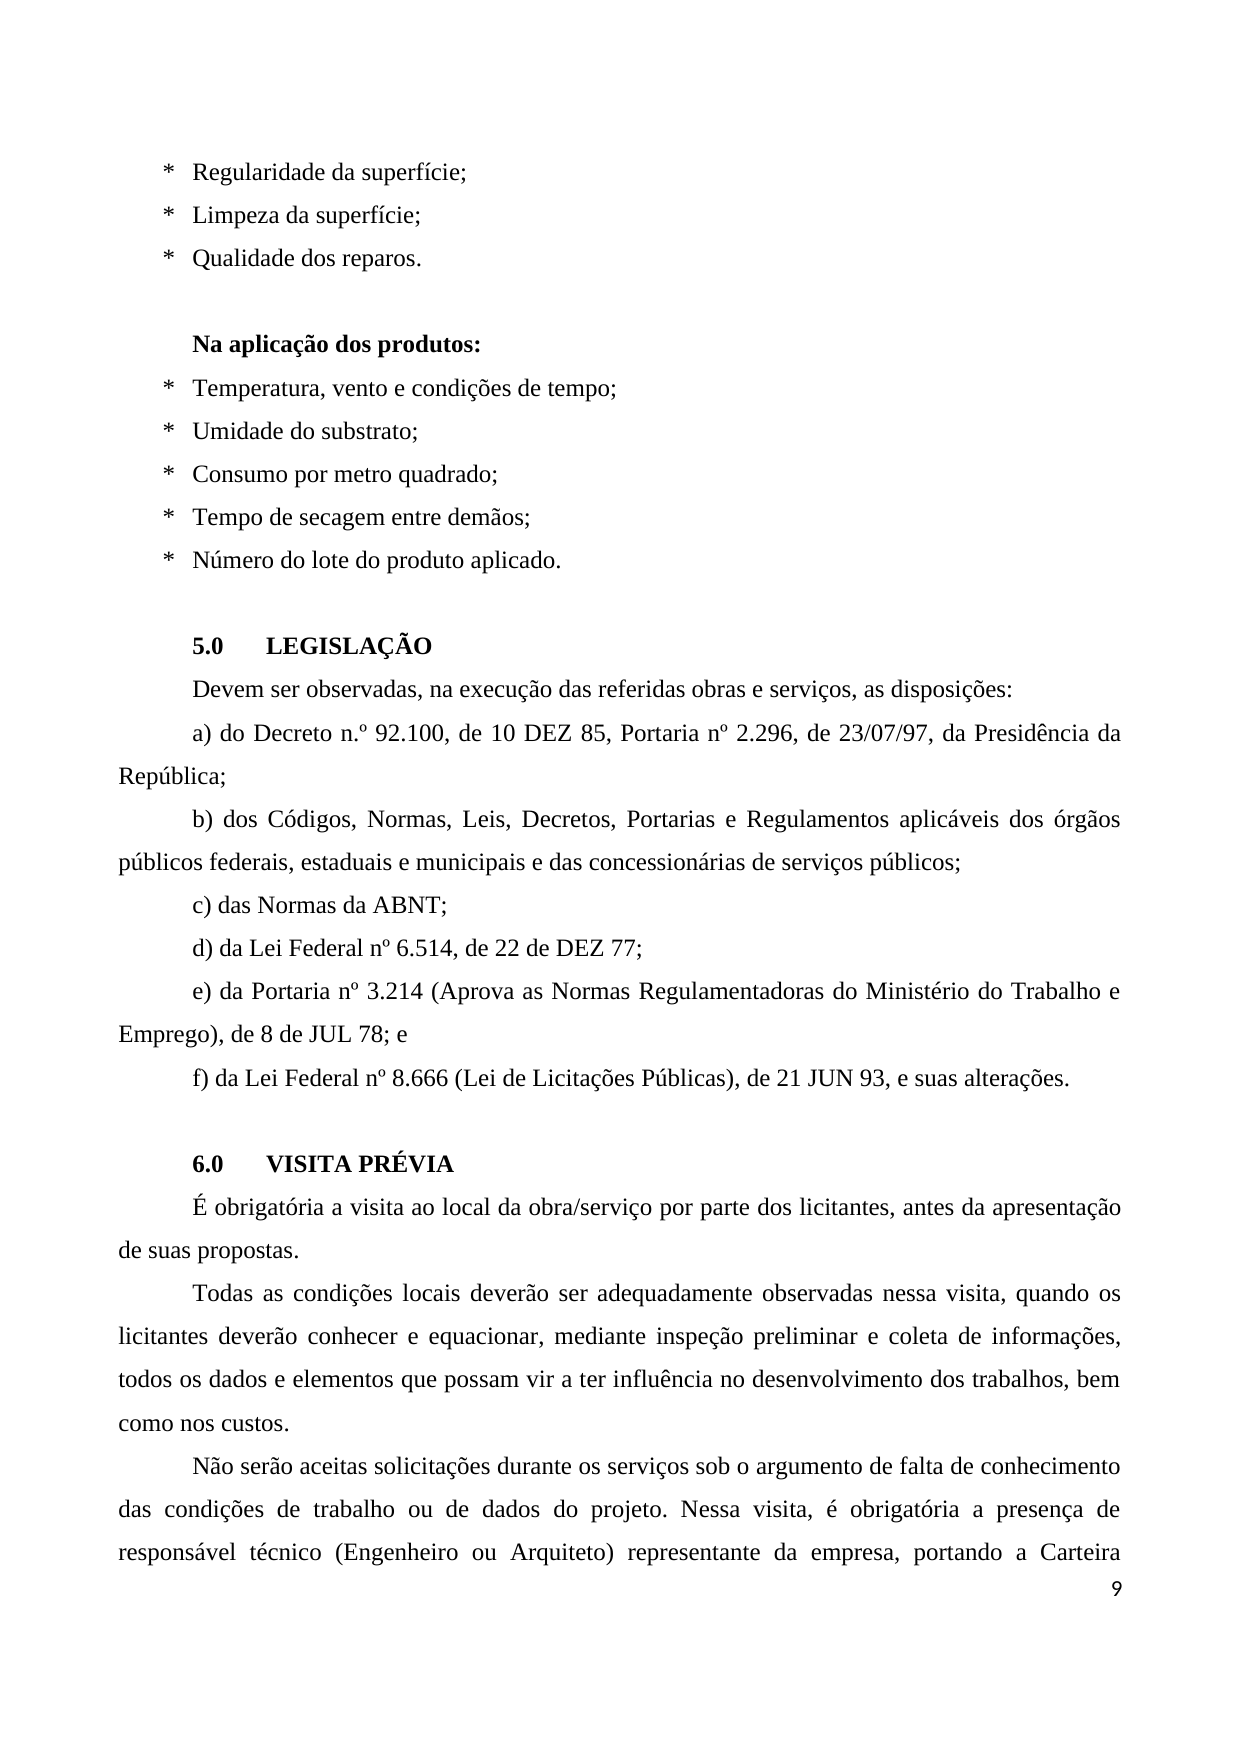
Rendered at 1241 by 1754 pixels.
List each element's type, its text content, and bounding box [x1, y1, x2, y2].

list Regularidade da superfície; [118, 157, 1122, 186]
list Número do lote do produto aplicado. [118, 545, 1122, 574]
text Devem ser observadas, na execução das referidas obras e serviços, as disposições: [118, 674, 1122, 703]
text Todas as condições locais deverão ser adequadamente observadas nessa visita, quando os licitantes deverão conhecer e equacionar, mediante inspeção preliminar e coleta de informações, todos os dados e elementos que possam vir a ter influência no desenvolvimento dos trabalhos, bem como nos custos. [118, 1278, 1122, 1436]
text a) do Decreto n.º 92.100, de 10 DEZ 85, Portaria nº 2.296, de 23/07/97, da Presidência da República; [118, 718, 1122, 789]
list LEGISLAÇÃO [118, 631, 1122, 660]
list Tempo de secagem entre demãos; [118, 502, 1122, 531]
text d) da Lei Federal nº 6.514, de 22 de DEZ 77; [118, 933, 1122, 962]
list Qualidade dos reparos. [118, 243, 1122, 272]
list Umidade do substrato; [118, 416, 1122, 444]
text É obrigatória a visita ao local da obra/serviço por parte dos licitantes, antes da apresentação de suas propostas. [118, 1192, 1122, 1264]
list VISITA PRÉVIA [118, 1149, 1122, 1178]
text b) dos Códigos, Normas, Leis, Decretos, Portarias e Regulamentos aplicáveis dos órgãos públicos federais, estaduais e municipais e das concessionárias de serviços públicos; [118, 804, 1122, 876]
list Na aplicação dos produtos: [118, 329, 1122, 358]
text e) da Portaria nº 3.214 (Aprova as Normas Regulamentadoras do Ministério do Trabalho e Emprego), de 8 de JUL 78; e [118, 976, 1122, 1048]
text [118, 1451, 1122, 1566]
list Temperatura, vento e condições de tempo; [118, 373, 1122, 401]
list Limpeza da superfície; [118, 200, 1122, 229]
list Consumo por metro quadrado; [118, 459, 1122, 488]
text f) da Lei Federal nº 8.666 (Lei de Licitações Públicas), de 21 JUN 93, e suas alterações. [118, 1063, 1122, 1091]
text c) das Normas da ABNT; [118, 890, 1122, 919]
